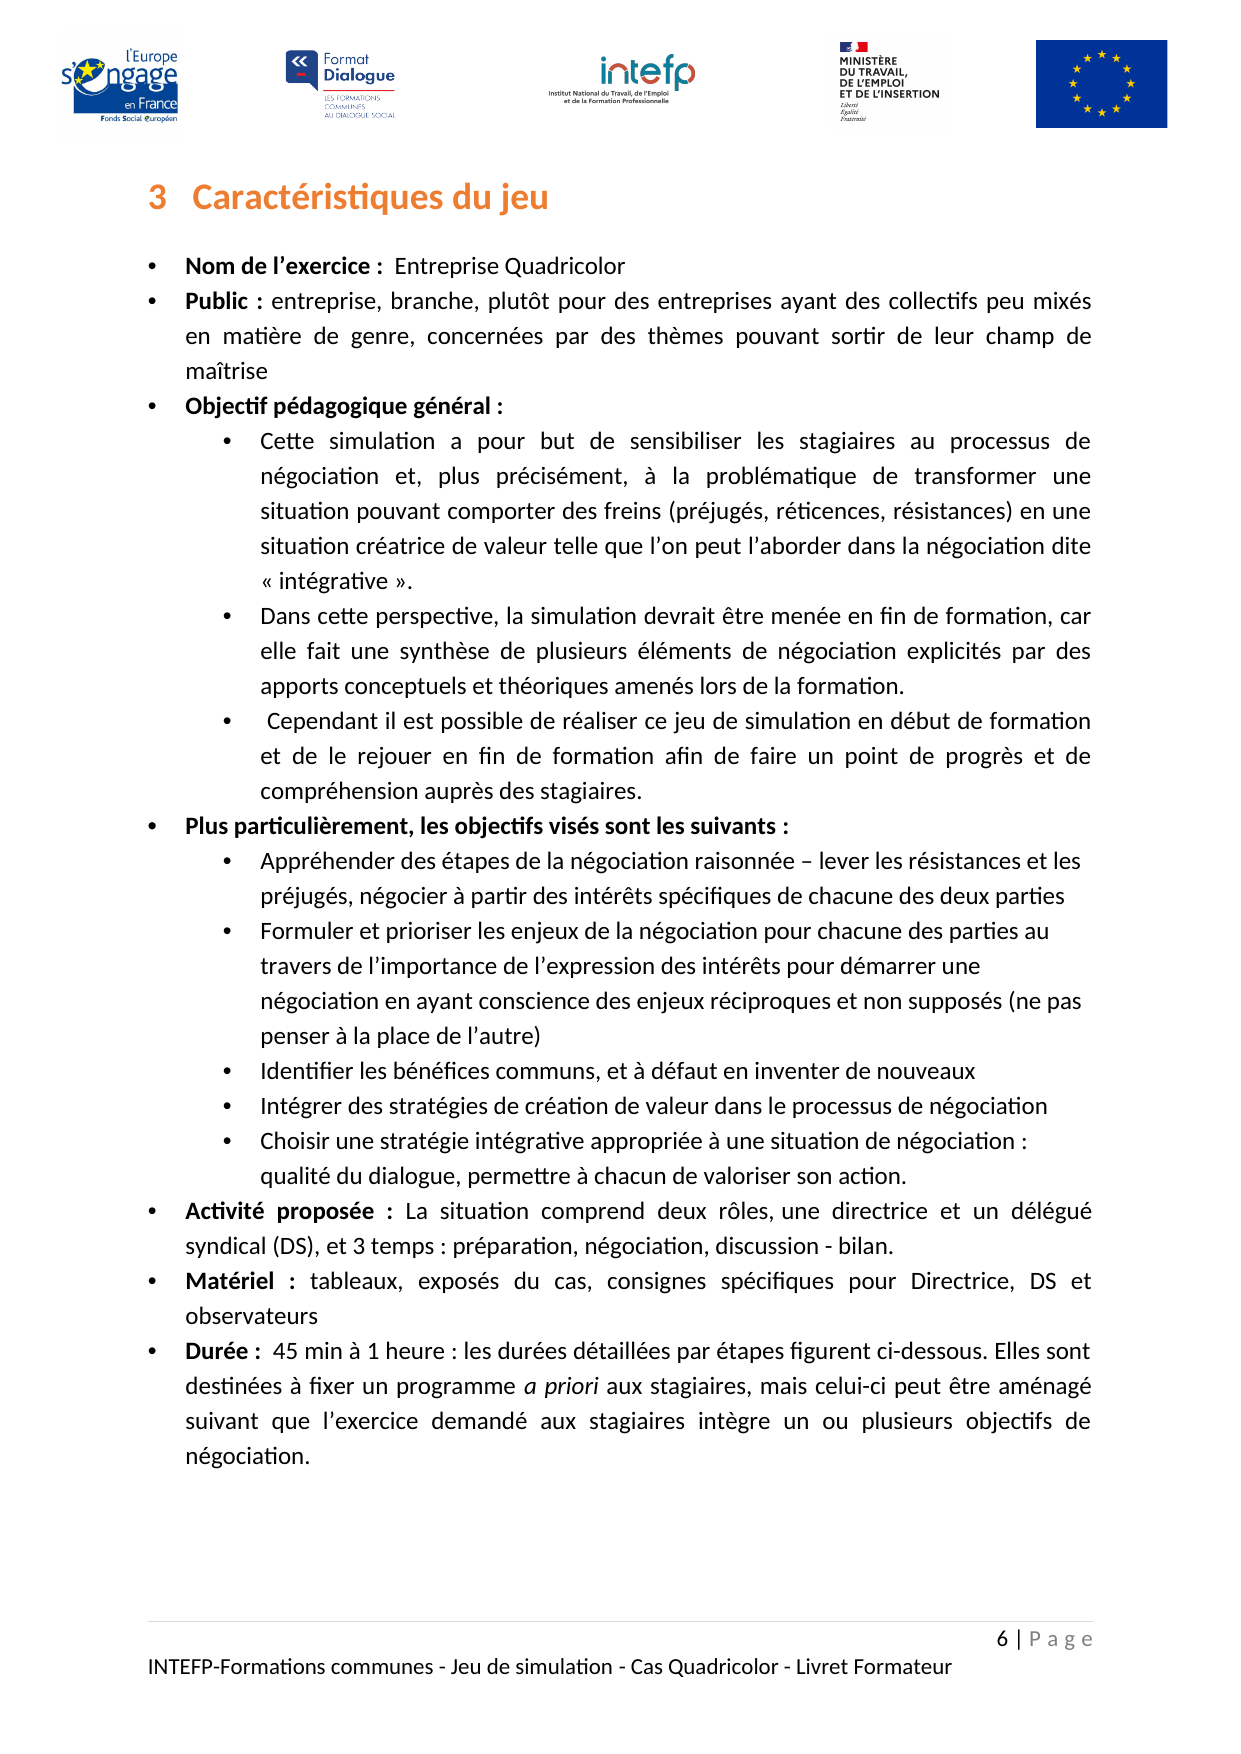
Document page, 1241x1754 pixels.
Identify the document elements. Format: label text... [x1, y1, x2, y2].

picture [285, 46, 402, 121]
list Objectif pédagogique général : [148, 390, 1093, 421]
picture [548, 53, 696, 104]
list Durée : 45 min à 1 heure : les durées détaillées par étapes figurent ci-dessous. Elles sont destinées à fixer un programme a priori aux stagiaires, mais celui-ci peut être aménagé suivant que l’exercice demandé aux stagiaires intègre un ou plusieurs objectifs de négociation. [148, 1335, 1093, 1471]
picture [61, 27, 178, 144]
list Cependant il est possible de réaliser ce jeu de simulation en début de formation et de le rejouer en fin de formation afin de faire un point de progrès et de compréhension auprès des stagiaires. [223, 705, 1093, 806]
list Formuler et prioriser les enjeux de la négociation pour chacune des parties au travers de l’importance de l’expression des intérêts pour démarrer une négociation en ayant conscience des enjeux réciproques et non supposés (ne pas penser à la place de l’autre) [223, 915, 1093, 1051]
list Plus particulièrement, les objectifs visés sont les suivants : [148, 810, 1093, 841]
picture [1036, 40, 1168, 128]
list Dans cette perspective, la simulation devrait être menée en fin de formation, car elle fait une synthèse de plusieurs éléments de négociation explicités par des apports conceptuels et théoriques amenés lors de la formation. [223, 600, 1093, 701]
picture [830, 32, 949, 131]
subtitle Caractéristiques du jeu [148, 173, 1093, 218]
list Choisir une stratégie intégrative appropriée à une situation de négociation : qualité du dialogue, permettre à chacun de valoriser son action. [223, 1125, 1093, 1191]
list Activité proposée : La situation comprend deux rôles, une directrice et un délégué syndical (DS), et 3 temps : préparation, négociation, discussion - bilan. [148, 1195, 1093, 1261]
list Nom de l’exercice : Entreprise Quadricolor [148, 250, 1093, 281]
list Matériel : tableaux, exposés du cas, consignes spécifiques pour Directrice, DS et observateurs [148, 1265, 1093, 1331]
list Identifier les bénéfices communs, et à défaut en inventer de nouveaux [223, 1055, 1093, 1086]
list Intégrer des stratégies de création de valeur dans le processus de négociation [223, 1090, 1093, 1121]
list Appréhender des étapes de la négociation raisonnée – lever les résistances et les préjugés, négocier à partir des intérêts spécifiques de chacune des deux parties [223, 845, 1093, 911]
list Public : entreprise, branche, plutôt pour des entreprises ayant des collectifs peu mixés en matière de genre, concernées par des thèmes pouvant sortir de leur champ de maîtrise [148, 285, 1093, 386]
list Cette simulation a pour but de sensibiliser les stagiaires au processus de négociation et, plus précisément, à la problématique de transformer une situation pouvant comporter des freins (préjugés, réticences, résistances) en une situation créatrice de valeur telle que l’on peut l’aborder dans la négociation dite « intégrative ». [223, 425, 1093, 596]
